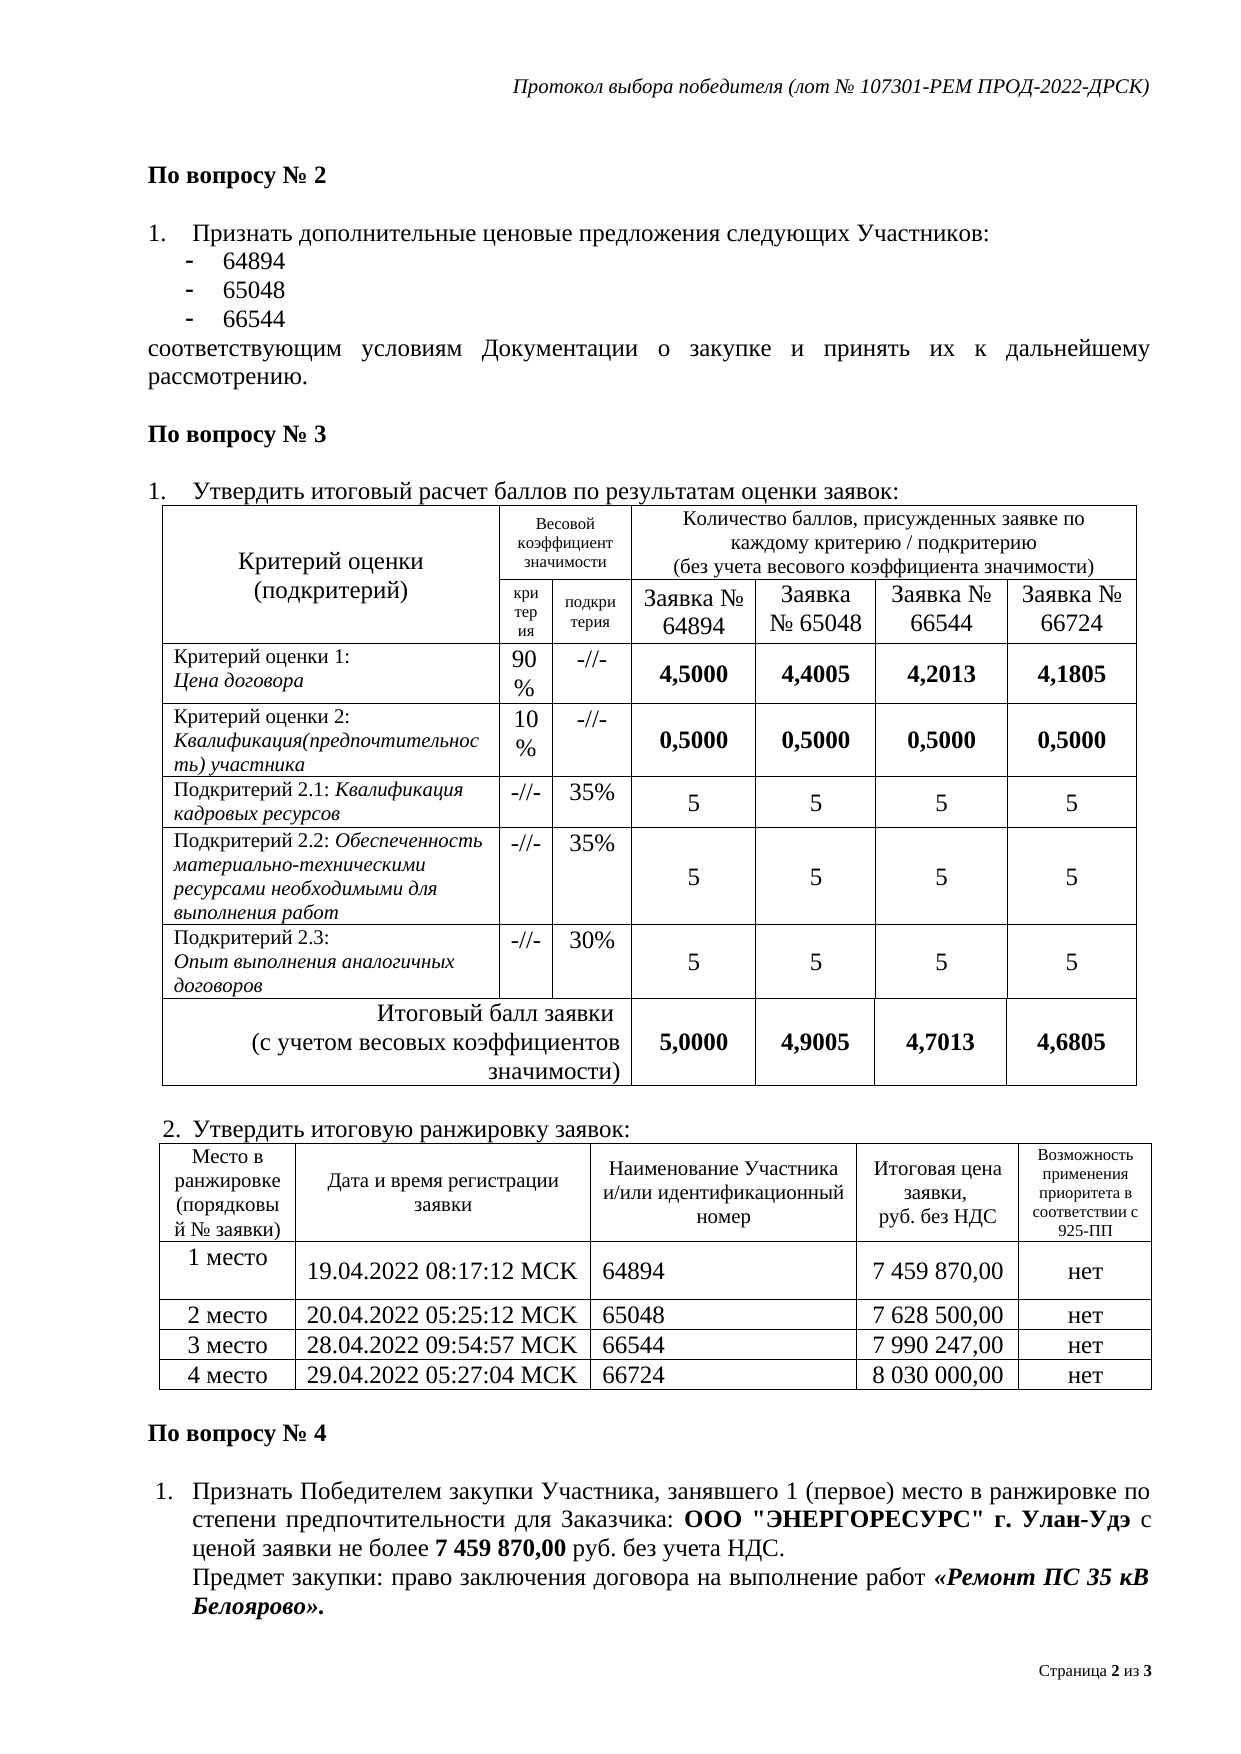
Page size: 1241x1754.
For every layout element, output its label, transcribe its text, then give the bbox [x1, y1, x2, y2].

table_cell 35% [553, 777, 631, 827]
list Признать Победителем закупки Участника, занявшего 1 (первое) место в ранжировке по степени предпочтительности для Заказчика: ООО "ЭНЕРГОРЕСУРС" г. Улан-Удэ с ценой заявки не более 7 459 870,00 руб. без учета НДС. [154, 1476, 1152, 1562]
table_cell 4,6805 [1007, 999, 1136, 1085]
table_header Место в ранжировке (порядковый № заявки) [160, 1144, 295, 1241]
table_cell Подкритерий 2.1: Квалификация кадровых ресурсов [163, 777, 499, 827]
table_cell Заявка № 65048 [756, 580, 875, 643]
table_cell -//- [553, 704, 631, 776]
table_cell подкритерия [553, 580, 631, 643]
table_cell Заявка № 64894 [632, 580, 755, 643]
table_cell 66544 [591, 1330, 856, 1359]
table_cell 5 [756, 828, 875, 924]
table_cell -//- [500, 777, 552, 827]
table_cell 0,5000 [756, 704, 875, 776]
table_cell нет [1019, 1242, 1151, 1299]
table_cell 7 459 870,00 [857, 1242, 1018, 1299]
table_cell 4,1805 [1008, 644, 1136, 703]
table_cell 66724 [591, 1360, 856, 1388]
table_cell 4,9005 [756, 999, 874, 1085]
table_header Возможность применения приоритета в соответствии с 925-ПП [1019, 1144, 1151, 1241]
table_cell 4,2013 [876, 644, 1007, 703]
table_cell 64894 [591, 1242, 856, 1299]
table_header Критерий оценки (подкритерий) [163, 506, 499, 643]
table_cell 5 [1008, 828, 1136, 924]
table_cell критерия [500, 580, 552, 643]
table_cell Заявка № 66544 [876, 580, 1007, 643]
table_cell 4,5000 [632, 644, 755, 703]
table_header Дата и время регистрации заявки [296, 1144, 590, 1241]
table_cell -//- [500, 828, 552, 924]
list Признать дополнительные ценовые предложения следующих Участников: [148, 218, 1152, 246]
table_header Наименование Участника и/или идентификационный номер [591, 1144, 856, 1241]
table_cell 2 место [160, 1300, 295, 1329]
list 65048 [185, 275, 1152, 304]
text соответствующим условиям Документации о закупке и принять их к дальнейшему рассмотрению. [148, 333, 1152, 390]
list 66544 [185, 304, 1152, 333]
table_cell нет [1019, 1300, 1151, 1329]
table_cell 5 [1008, 925, 1136, 997]
table_cell 5 [632, 828, 755, 924]
table_cell 65048 [591, 1300, 856, 1329]
table_cell 29.04.2022 05:27:04 MCK [296, 1360, 590, 1388]
table_cell 30% [553, 925, 631, 997]
list Утвердить итоговую ранжировку заявок: [162, 1114, 1152, 1143]
table_cell Подкритерий 2.2: Обеспеченность материально-техническими ресурсами необходимыми для выполнения работ [163, 828, 499, 924]
table_cell 20.04.2022 05:25:12 MCK [296, 1300, 590, 1329]
table_cell 5 [756, 777, 875, 827]
table_cell 5 [756, 925, 875, 997]
table_cell -//- [553, 644, 631, 703]
text По вопросу № 2 [148, 160, 1152, 189]
table_cell 10% [500, 704, 552, 776]
table_cell 5,0000 [632, 999, 755, 1085]
table_cell 4,4005 [756, 644, 875, 703]
table_cell 5 [632, 925, 755, 997]
table_header Количество баллов, присужденных заявке по каждому критерию / подкритерию (без учета весового коэффициента значимости) [632, 506, 1136, 578]
table_cell 5 [1008, 777, 1136, 827]
table_cell 19.04.2022 08:17:12 MCK [296, 1242, 590, 1299]
table_cell 0,5000 [632, 704, 755, 776]
table_cell 28.04.2022 09:54:57 MCK [296, 1330, 590, 1359]
table_cell 5 [876, 925, 1007, 997]
table_cell -//- [500, 925, 552, 997]
table_cell 3 место [160, 1330, 295, 1359]
table_cell Итоговый балл заявки (с учетом весовых коэффициентов значимости) [163, 999, 631, 1085]
table_cell Подкритерий 2.3: Опыт выполнения аналогичных договоров [163, 925, 499, 997]
table_cell нет [1019, 1330, 1151, 1359]
table_cell Критерий оценки 2: Квалификация(предпочтительность) участника [163, 704, 499, 776]
table_cell 0,5000 [876, 704, 1007, 776]
list Утвердить итоговый расчет баллов по результатам оценки заявок: [148, 476, 1152, 505]
table_cell Заявка № 66724 [1008, 580, 1136, 643]
table_cell 5 [876, 777, 1007, 827]
table_cell нет [1019, 1360, 1151, 1388]
table_cell 1 место [160, 1242, 295, 1299]
text Предмет закупки: право заключения договора на выполнение работ «Ремонт ПС 35 кВ Белоярово». [192, 1562, 1152, 1619]
table_cell 7 990 247,00 [857, 1330, 1018, 1359]
text По вопросу № 3 [148, 419, 1152, 448]
table_cell 5 [632, 777, 755, 827]
table_cell 5 [876, 828, 1007, 924]
table_cell 90% [500, 644, 552, 703]
table_cell 4,7013 [875, 999, 1006, 1085]
table_cell 8 030 000,00 [857, 1360, 1018, 1388]
table_cell 35% [553, 828, 631, 924]
text По вопросу № 4 [148, 1418, 1152, 1447]
table_cell 0,5000 [1008, 704, 1136, 776]
table_header Итоговая цена заявки, руб. без НДС [857, 1144, 1018, 1241]
table_cell 7 628 500,00 [857, 1300, 1018, 1329]
table_cell Критерий оценки 1: Цена договора [163, 644, 499, 703]
table_header Весовой коэффициент значимости [500, 506, 631, 578]
table_cell 4 место [160, 1360, 295, 1388]
list 64894 [185, 246, 1152, 275]
